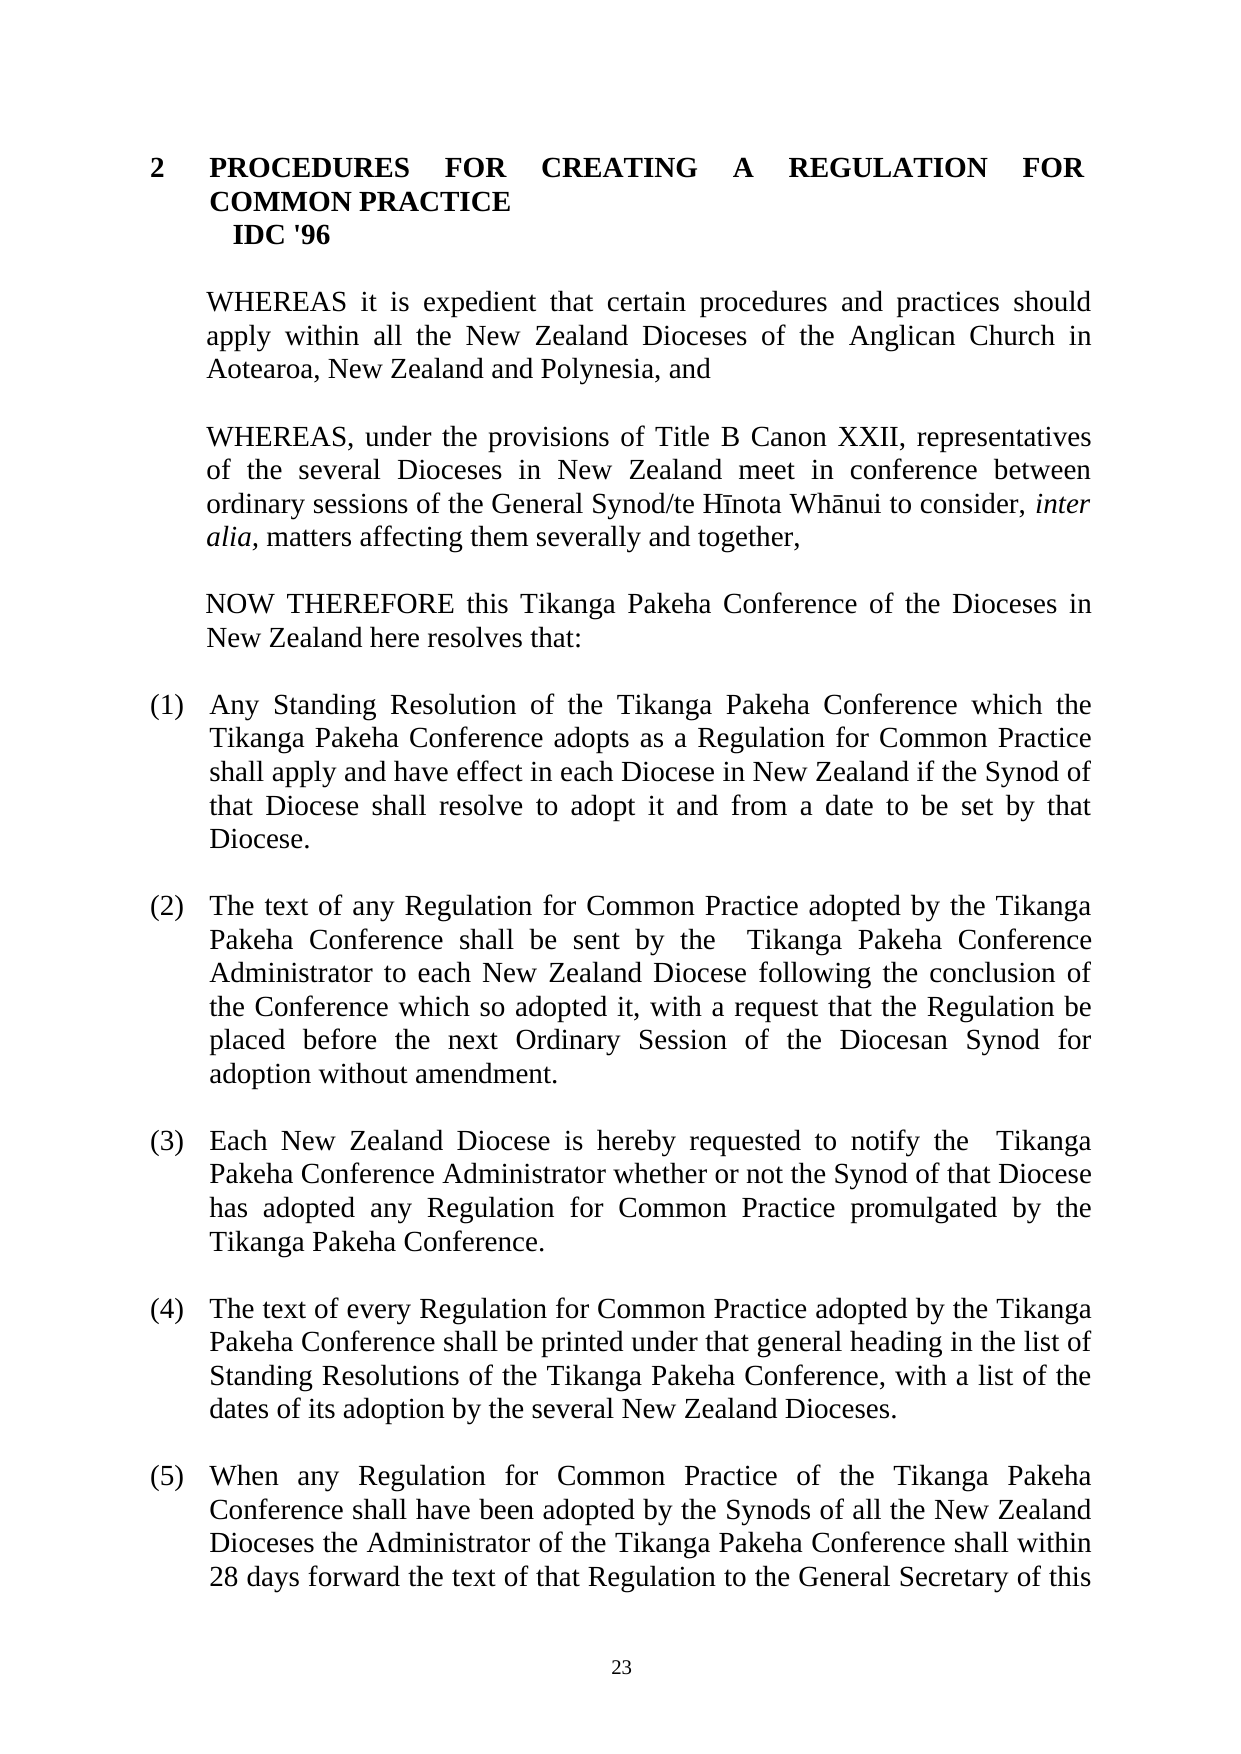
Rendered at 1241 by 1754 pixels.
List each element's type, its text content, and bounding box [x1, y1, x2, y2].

text WHEREAS it is expedient that certain procedures and practices should apply within all the New Zealand Dioceses of the Anglican Church in Aotearoa, New Zealand and Polynesia, and [206, 284, 1093, 385]
text THEREFORE this Tikanga Pakeha Conference of the Dioceses in here resolves that: [205, 586, 1093, 653]
text (1) Any Standing Resolution of the Tikanga Pakeha Conference which the Tikanga Pakeha Conference adopts as a Regulation for Common Practice shall apply and have effect in each Diocese in if the Synod of that Diocese shall resolve to adopt it and from a date to be set by that Diocese. [150, 687, 1093, 855]
text WHEREAS, under the provisions of Title B Canon XXII, representatives of the several Dioceses in New Zealand meet in conference between ordinary sessions of the General Synod/te Hīnota Whānui to consider, inter alia, matters affecting them severally and together, [206, 419, 1093, 553]
text (4) The text of every Regulation for Common Practice adopted by the Tikanga Pakeha Conference shall be printed under that general heading in the list of Standing Resolutions of the Tikanga Pakeha Conference, with a list of the dates of its adoption by the several New Zealand Dioceses. [150, 1291, 1093, 1425]
list 2 PROCEDURES FOR CREATING A REGULATION FOR COMMON PRACTICE IDC '96 [150, 150, 1085, 251]
text (2) The text of any Regulation for Common Practice adopted by the Tikanga Pakeha Conference shall be sent by the Tikanga Pakeha Conference Administrator to each New Zealand Diocese following the conclusion of the Conference which so adopted it, with a request that the Regulation be placed before the next Ordinary Session of the Diocesan Synod for adoption without amendment. [150, 888, 1093, 1089]
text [150, 1458, 1093, 1593]
text (3) Each New Zealand Diocese is hereby requested to notify the Tikanga Pakeha Conference Administrator whether or not the Synod of that Diocese has adopted any Regulation for Common Practice promulgated by the Tikanga Pakeha Conference. [150, 1123, 1093, 1257]
